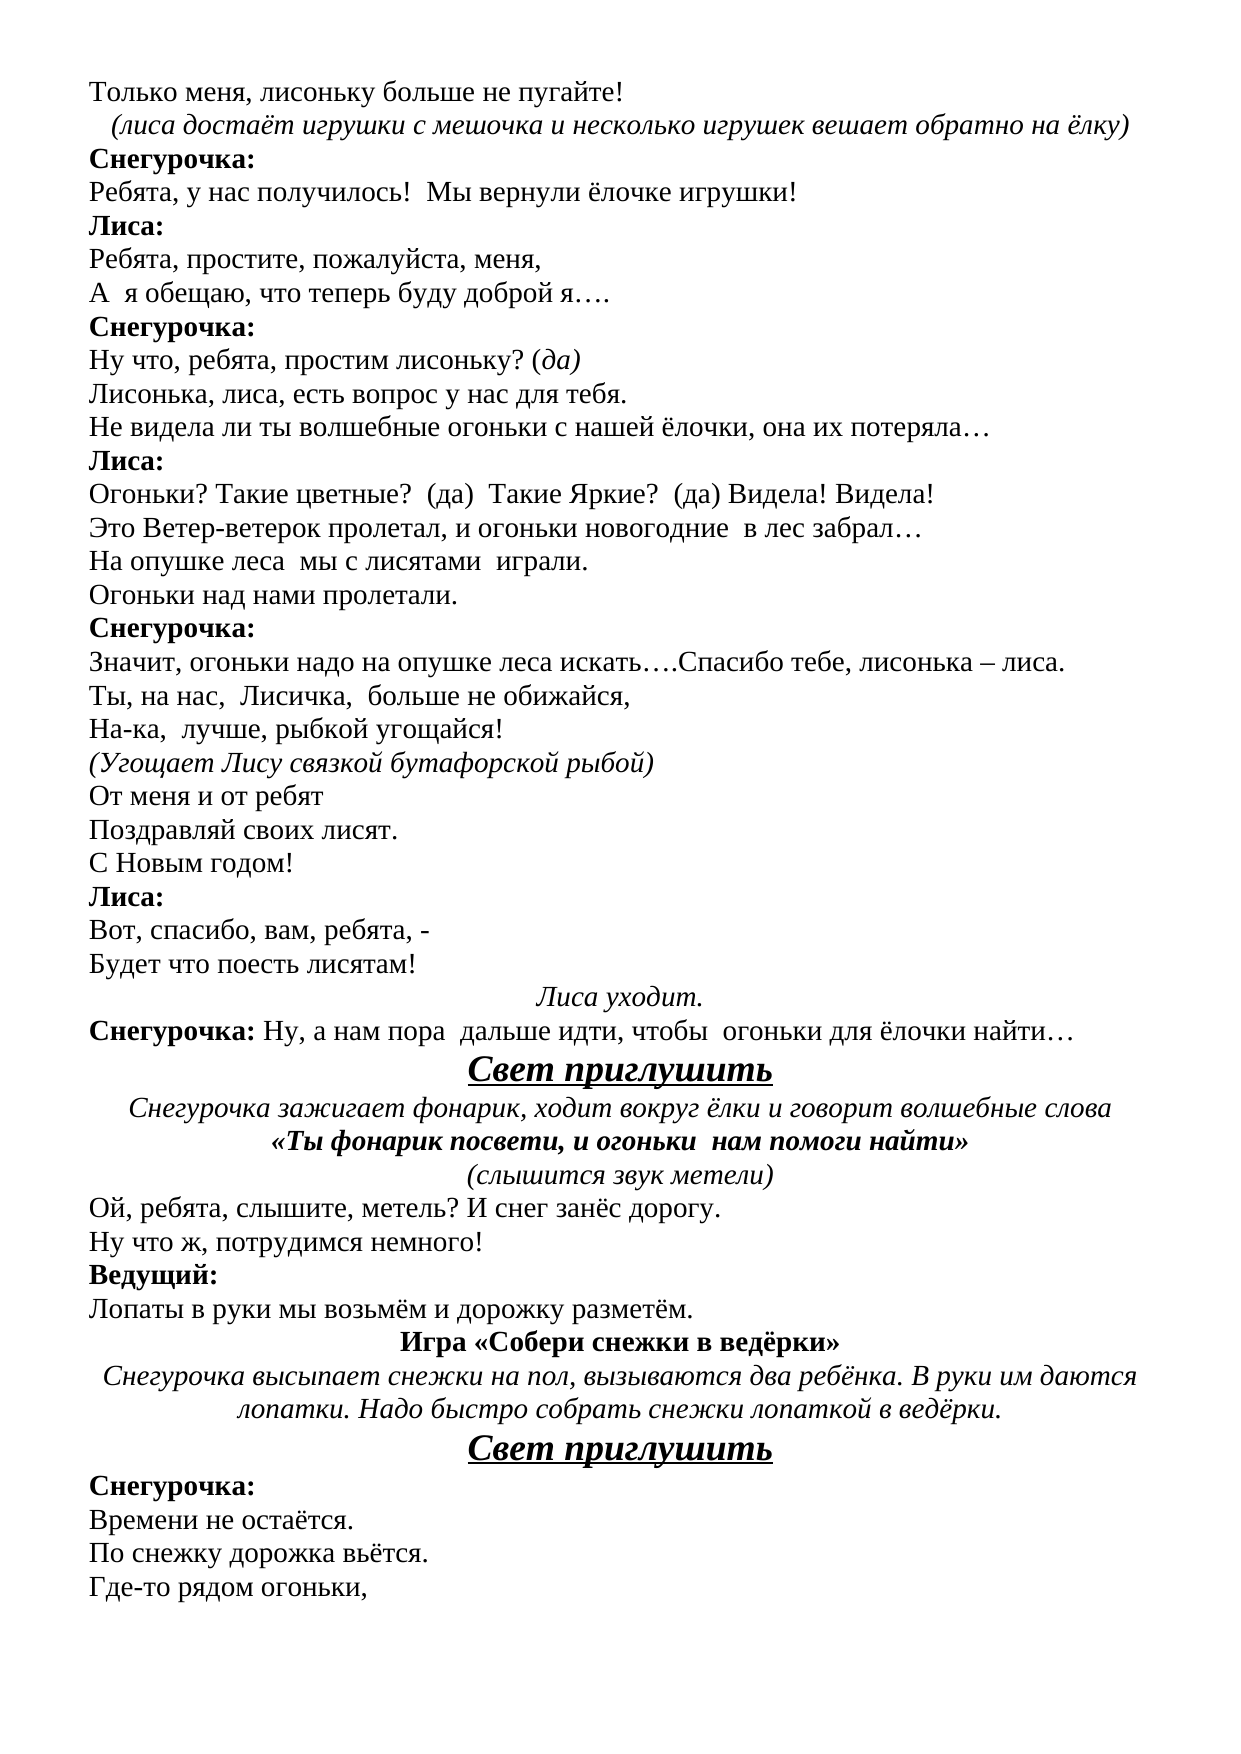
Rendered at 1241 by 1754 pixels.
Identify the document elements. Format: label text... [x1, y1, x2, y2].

text Лиса: [89, 208, 1152, 242]
text Значит, огоньки надо на опушке леса искать….Спасибо тебе, лисонька – лиса. [89, 644, 1152, 678]
text На опушке леса мы с лисятами играли. [89, 543, 1152, 577]
text Снегурочка: Ну, а нам пора дальше идти, чтобы огоньки для ёлочки найти… [89, 1013, 1152, 1047]
text Огоньки? Такие цветные? (да) Такие Яркие? (да) Видела! Видела! [89, 476, 1152, 510]
text Будет что поесть лисятам! [89, 946, 1152, 979]
text Ой, ребята, слышите, метель? И снег занёс дорогу. [89, 1190, 1152, 1224]
text Где-то рядом огоньки, [89, 1569, 1152, 1602]
text Лисонька, лиса, есть вопрос у нас для тебя. [89, 376, 1152, 409]
text (слышится звук метели) [89, 1157, 1152, 1190]
text Огоньки над нами пролетали. [89, 577, 1152, 611]
text «Ты фонарик посвети, и огоньки нам помоги найти» [89, 1123, 1152, 1157]
text Поздравляй своих лисят. [89, 812, 1152, 845]
text Свет приглушить [89, 1425, 1152, 1468]
text С Новым годом! [89, 845, 1152, 879]
text Лопаты в руки мы возьмём и дорожку разметём. [89, 1291, 1152, 1324]
text Не видела ли ты волшебные огоньки с нашей ёлочки, она их потеряла… [89, 409, 1152, 443]
text Ведущий: [89, 1257, 1152, 1291]
text Вот, спасибо, вам, ребята, - [89, 912, 1152, 946]
text Снегурочка высыпает снежки на пол, вызываются два ребёнка. В руки им даются лопатки. Надо быстро собрать снежки лопаткой в ведёрки. [89, 1358, 1152, 1425]
text Это Ветер-ветерок пролетал, и огоньки новогодние в лес забрал… [89, 510, 1152, 543]
text (Угощает Лису связкой бутафорской рыбой) [89, 745, 1152, 778]
text Времени не остаётся. [89, 1502, 1152, 1535]
text Снегурочка: [89, 611, 1152, 644]
text Снегурочка: [89, 141, 1152, 174]
text На-ка, лучше, рыбкой угощайся! [89, 711, 1152, 745]
text (лиса достаёт игрушки с мешочка и несколько игрушек вешает обратно на ёлку) [89, 107, 1152, 141]
text Ты, на нас, Лисичка, больше не обижайся, [89, 678, 1152, 711]
text Лиса: [89, 879, 1152, 912]
text Ребята, простите, пожалуйста, меня, [89, 242, 1152, 275]
text По снежку дорожка вьётся. [89, 1535, 1152, 1569]
text Снегурочка зажигает фонарик, ходит вокруг ёлки и говорит волшебные слова [89, 1090, 1152, 1123]
text Ну что ж, потрудимся немного! [89, 1224, 1152, 1257]
text Лиса уходит. [89, 979, 1152, 1013]
text Свет приглушить [89, 1047, 1152, 1090]
text От меня и от ребят [89, 778, 1152, 812]
text Только меня, лисоньку больше не пугайте! [89, 74, 1152, 107]
text Игра «Собери снежки в ведёрки» [89, 1324, 1152, 1358]
text Лиса: [89, 443, 1152, 476]
text Ребята, у нас получилось! Мы вернули ёлочке игрушки! [89, 174, 1152, 208]
text Снегурочка: [89, 309, 1152, 342]
text А я обещаю, что теперь буду доброй я…. [89, 275, 1152, 309]
text Снегурочка: [89, 1468, 1152, 1502]
text Ну что, ребята, простим лисоньку? (да) [89, 342, 1152, 376]
